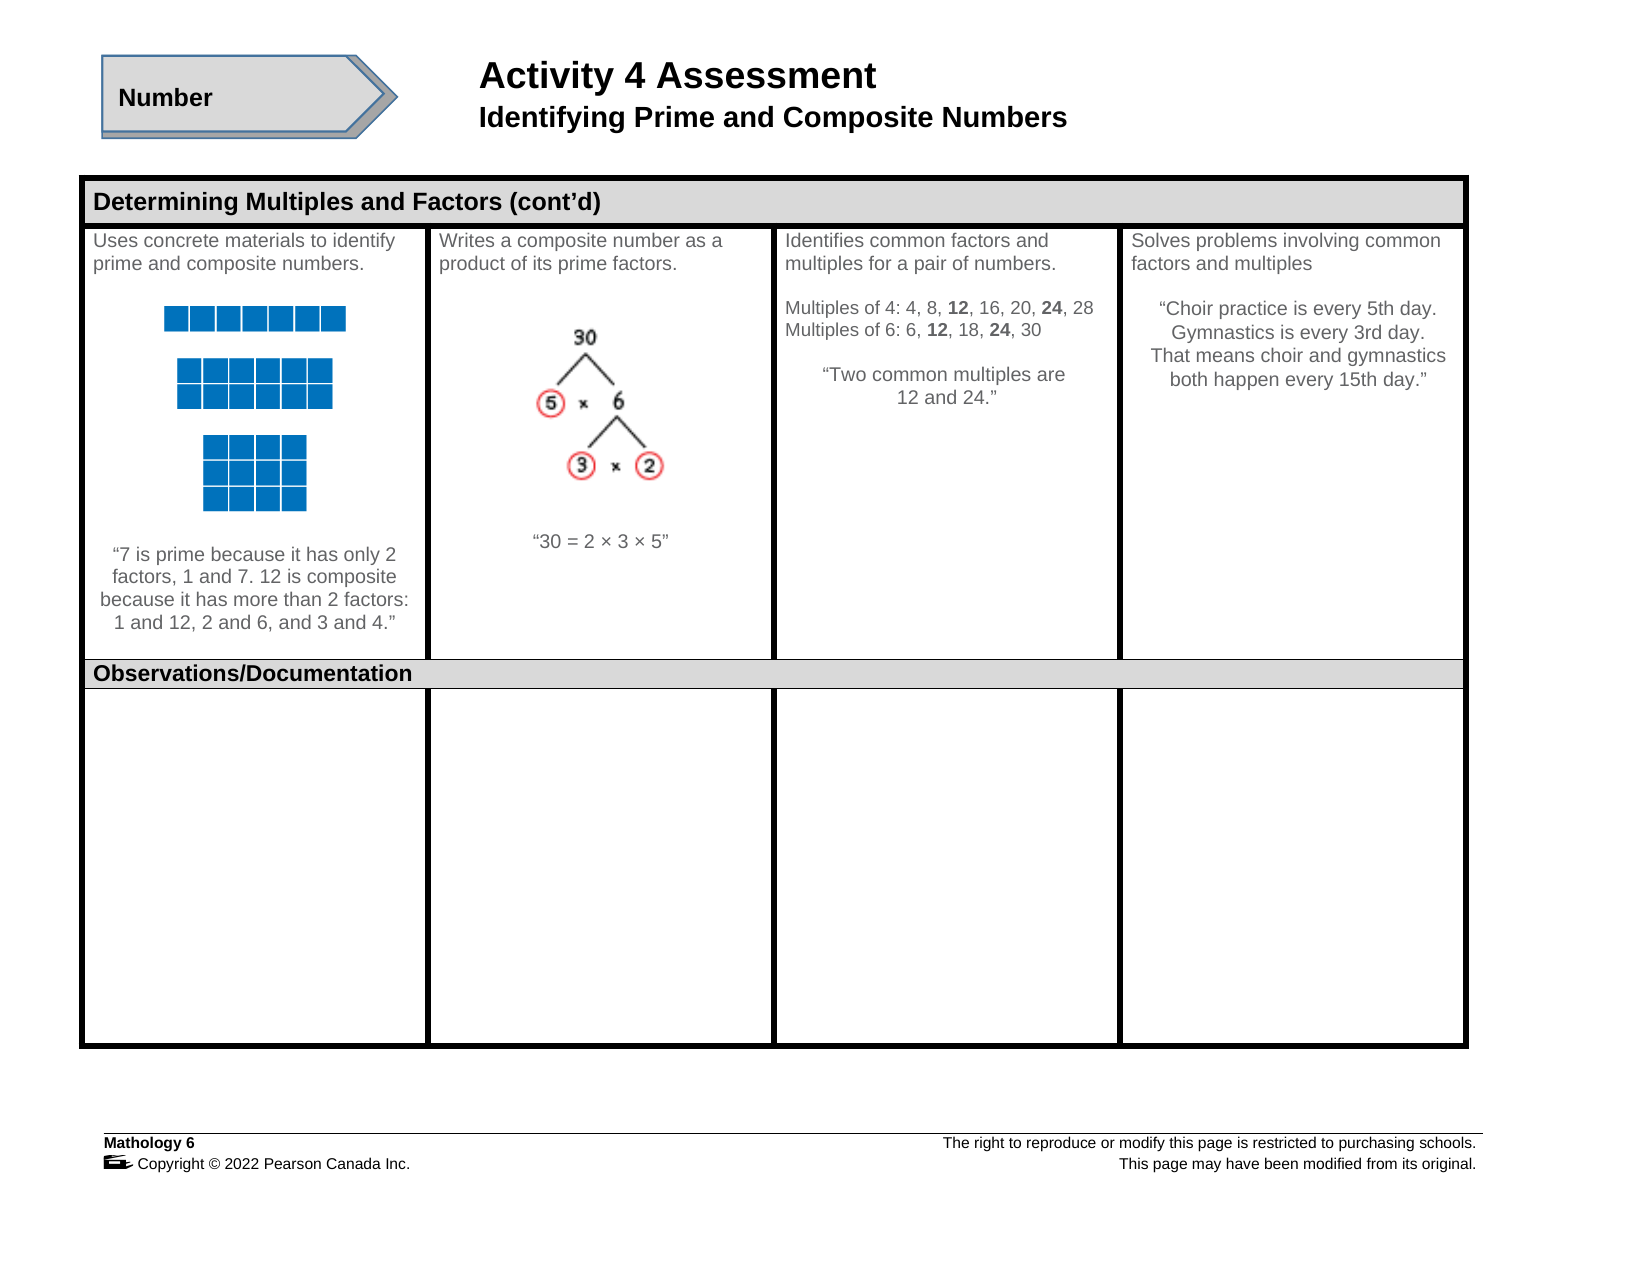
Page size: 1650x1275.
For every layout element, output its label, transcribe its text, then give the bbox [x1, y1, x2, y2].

table_cell Writes a composite number as a product of its prime factors. “30 = 2 × 3 × 5” [431, 229, 771, 659]
table_cell [1123, 689, 1463, 1042]
table_cell Solves problems involving common factors and multiples “Choir practice is every 5th day. Gymnastics is every 3rd day. That means choir and gymnastics both happen every 15th day.” [1123, 229, 1463, 659]
table_cell [777, 689, 1117, 1042]
picture [92, 297, 416, 520]
table_cell Identifies common factors and multiples for a pair of numbers. Multiples of 4: 4, 8, 12, 16, 20, 24, 28 Multiples of 6: 6, 12, 18, 24, 30 “Two common multiples are 12 and 24.” [777, 229, 1117, 659]
table_header Determining Multiples and Factors (cont’d) [85, 181, 1463, 223]
table_cell Observations/Documentation [85, 660, 1463, 688]
table_cell [431, 689, 771, 1042]
table_cell Uses concrete materials to identify prime and composite numbers. “7 is prime because it has only 2 factors, 1 and 7. 12 is composite because it has more than 2 factors: 1 and 12, 2 and 6, and 3 and 4.” [85, 229, 425, 659]
picture [103, 1155, 134, 1169]
table_cell [85, 689, 425, 1042]
picture [517, 297, 684, 507]
